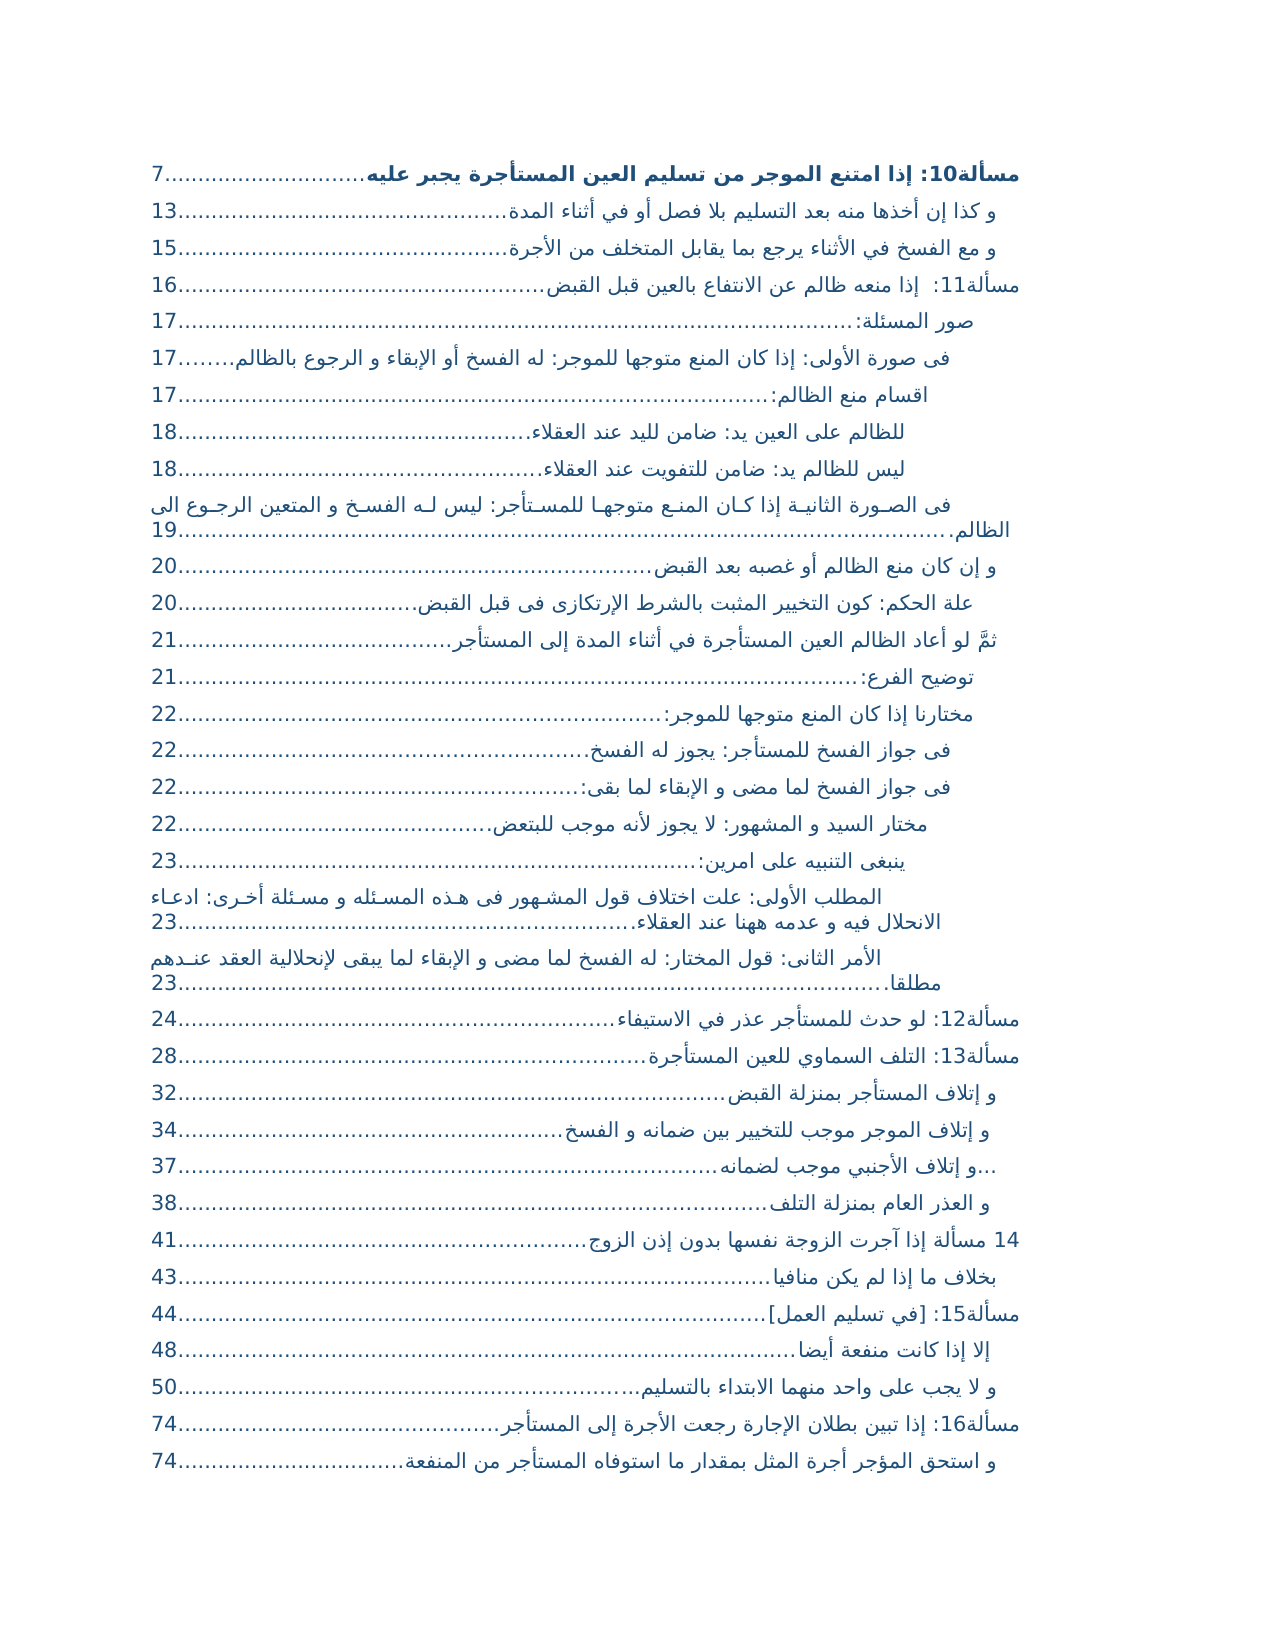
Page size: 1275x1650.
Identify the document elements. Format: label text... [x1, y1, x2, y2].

text اقسام منع الظالم: 17 [150, 383, 987, 407]
text ثمَّ لو أعاد الظالم العين المستأجرة في أثناء المدة إلى المستأجر 21 [150, 628, 1056, 652]
text فی الصورة الثانیة إذا کان المنع متوجها للمستأجر: لیس له الفسخ و المتعین الرجوع الی الظالم. 19 [150, 493, 1010, 542]
text المطلب الأولی: علت اختلاف قول المشهور فی هذه المسئله و مسئلة أخری: ادعاء الانحلال فیه و عدمه ههنا عند العقلاء. 23 [150, 885, 942, 934]
text 14 مسألة إذا آجرت الزوجة نفسها بدون إذن الزوج‌ 41 [150, 1228, 1079, 1252]
text فی جواز الفسخ لما مضی و الإبقاء لما بقی: 22 [150, 775, 1010, 799]
text للظالم علی العین ید: ضامن للید عند العقلاء. 18 [150, 420, 964, 444]
text مسألة15: [في تسليم العمل] 44 [150, 1302, 1079, 1326]
text مختارنا إذا کان المنع متوجها للموجر: 22 [150, 702, 1033, 726]
text مسألة11: إذا منعه ظالم عن الانتفاع بالعين قبل القبض 16 [150, 273, 1079, 297]
text و العذر العام بمنزلة التلف 38 [150, 1191, 1056, 1216]
text مسألة10: إذا امتنع الموجر من تسليم العين المستأجرة يجبر عليه‌ 7 [150, 162, 1079, 187]
text فی صورة الأولی: إذا کان المنع متوجها للموجر: له الفسخ أو الإبقاء و الرجوع بالظالم. 17 [150, 346, 1010, 371]
text و استحق المؤجر أجرة المثل بمقدار ما استوفاه المستأجر من المنفعة 74 [150, 1449, 1056, 1473]
text و كذا إن أخذها منه بعد التسليم بلا فصل أو في أثناء المدة 13 [150, 199, 1056, 223]
text صور المسئلة: 17 [150, 309, 1033, 334]
text توضیح الفرع: 21 [150, 665, 1033, 689]
text لیس للظالم ید: ضامن للتفویت عند العقلاء. 18 [150, 457, 964, 481]
text إلا إذا كانت منفعة أيضا 48 [150, 1338, 1056, 1363]
text و إن كان منع الظالم أو غصبه بعد القبض 20 [150, 554, 1056, 579]
text مختار السید و المشهور: لا یجوز لأنه موجب للبتعض. 22 [150, 812, 987, 836]
text علة الحکم: کون التخییر المثبت بالشرط الإرتکازی فی قبل القبض. 20 [150, 591, 1033, 616]
text مسألة16: إذا تبين بطلان الإجارة رجعت الأجرة إلى المستأجر‌ 74 [150, 1412, 1079, 1436]
text و إتلاف الموجر موجب للتخيير بين ضمانه و الفسخ 34 [150, 1118, 1056, 1142]
text مسألة12: لو حدث للمستأجر عذر في الاستيفاء‌ 24 [150, 1007, 1079, 1032]
text الأمر الثانی: قول المختار: له الفسخ لما مضی و الإبقاء لما یبقی لإنحلالیة العقد عندهم مطلقا. 23 [150, 946, 942, 995]
text فی جواز الفسخ للمستأجر: یجوز له الفسخ. 22 [150, 738, 1010, 763]
text ینبغی التنبیه علی امرین: 23 [150, 849, 964, 873]
text ...و إتلاف الأجنبي موجب لضمانه 37 [150, 1154, 1056, 1179]
text مسألة13: التلف السماوي للعين المستأجرة 28 [150, 1044, 1079, 1068]
text و إتلاف المستأجر بمنزلة القبض 32 [150, 1081, 1056, 1105]
text و مع الفسخ في الأثناء يرجع بما يقابل المتخلف من الأجرة 15 [150, 236, 1056, 260]
text و لا يجب على واحد منهما الابتداء بالتسليم... 50 [150, 1375, 1056, 1399]
text بخلاف ما إذا لم يكن منافيا 43 [150, 1265, 1056, 1289]
